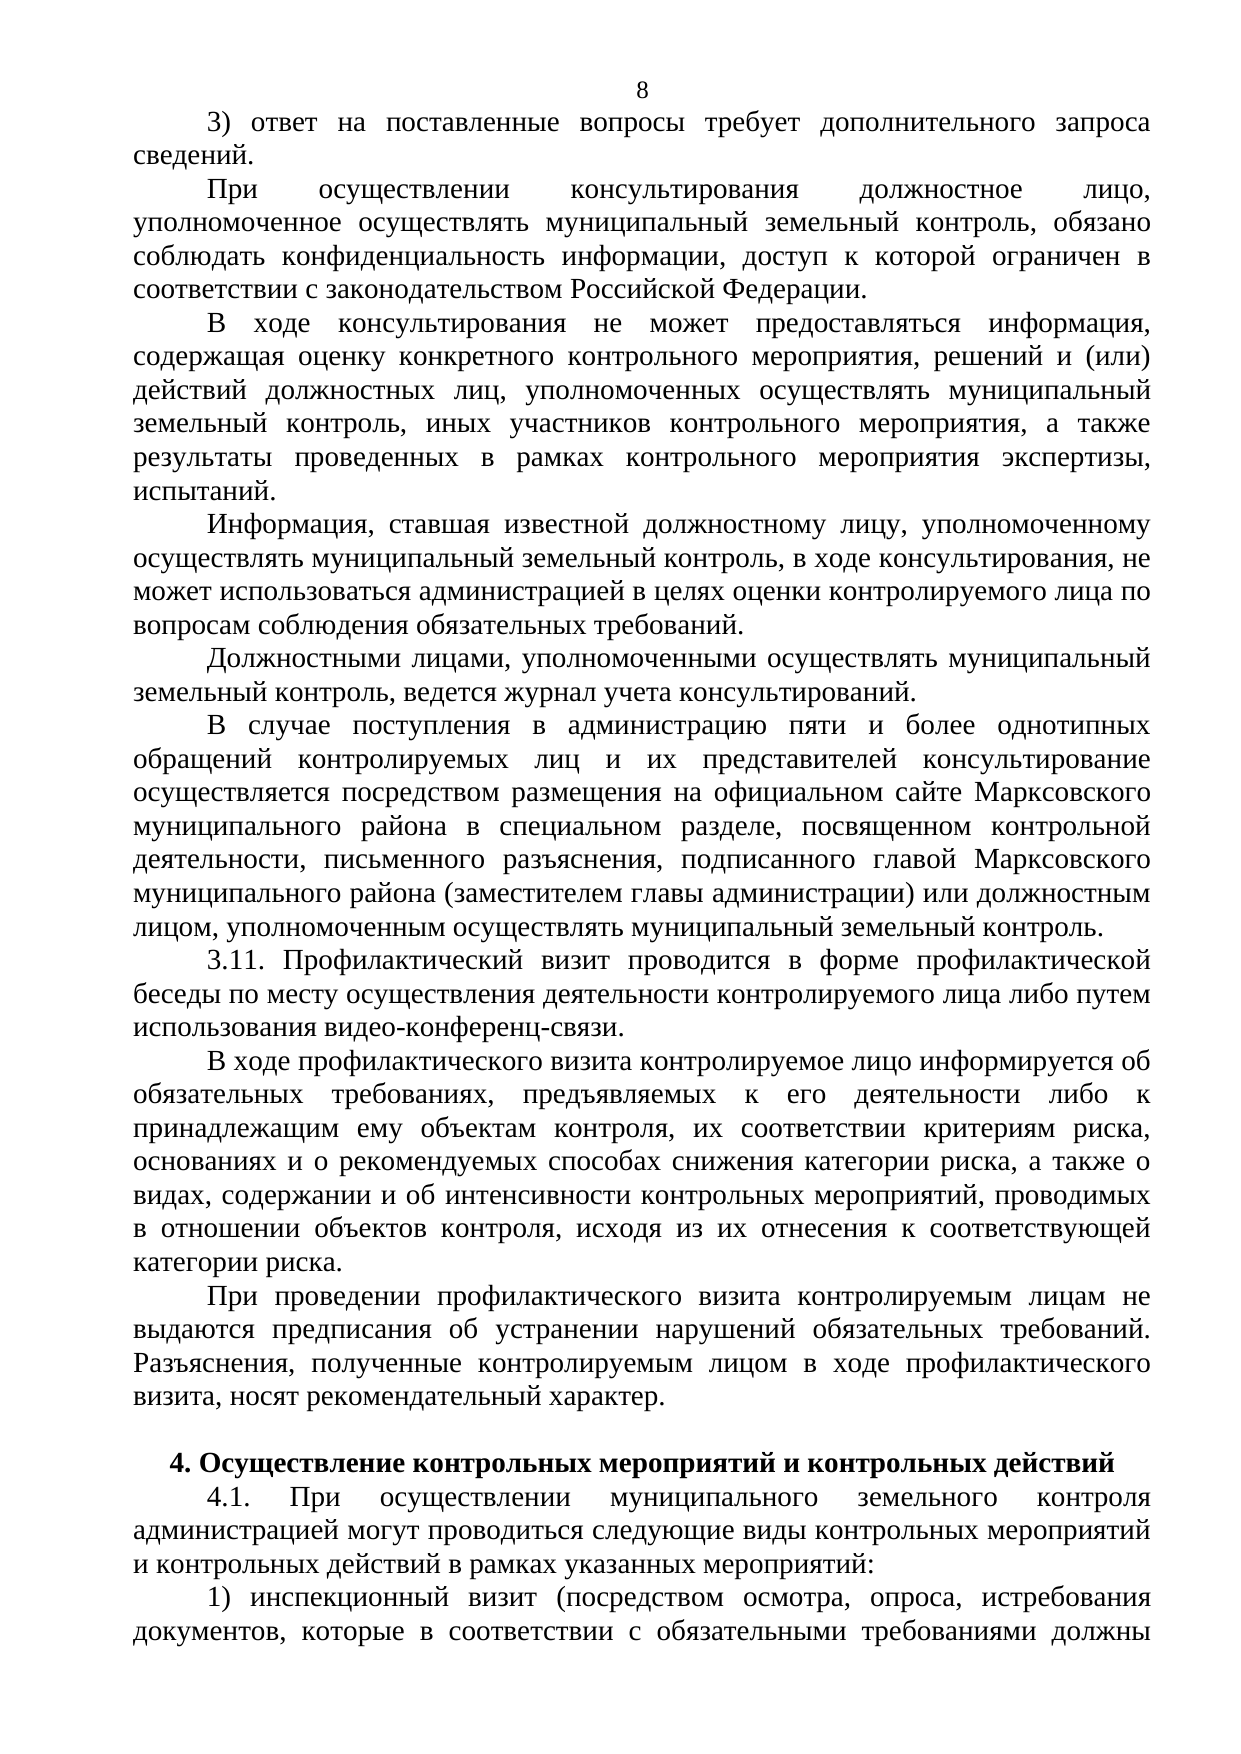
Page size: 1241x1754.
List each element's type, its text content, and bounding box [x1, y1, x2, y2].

text В ходе профилактического визита контролируемое лицо информируется об обязательных требованиях, предъявляемых к его деятельности либо к принадлежащим ему объектам контроля, их соответствии критериям риска, основаниях и о рекомендуемых способах снижения категории риска, а также о видах, содержании и об интенсивности контрольных мероприятий, проводимых в отношении объектов контроля, исходя из их отнесения к соответствующей категории риска. [133, 1043, 1152, 1278]
text 4.1. При осуществлении муниципального земельного контроля администрацией могут проводиться следующие виды контрольных мероприятий и контрольных действий в рамках указанных мероприятий: [133, 1479, 1152, 1579]
text При осуществлении консультирования должностное лицо, уполномоченное осуществлять муниципальный земельный контроль, обязано соблюдать конфиденциальность информации, доступ к которой ограничен в соответствии с законодательством Российской Федерации. [133, 171, 1152, 305]
text При проведении профилактического визита контролируемым лицам не выдаются предписания об устранении нарушений обязательных требований. Разъяснения, полученные контролируемым лицом в ходе профилактического визита, носят рекомендательный характер. [133, 1278, 1152, 1412]
text 3.11. Профилактический визит проводится в форме профилактической беседы по месту осуществления деятельности контролируемого лица либо путем использования видео-конференц-связи. [133, 942, 1152, 1043]
text В случае поступления в администрацию пяти и более однотипных обращений контролируемых лиц и их представителей консультирование осуществляется посредством размещения на официальном сайте Марксовского муниципального района в специальном разделе, посвященном контрольной деятельности, письменного разъяснения, подписанного главой Марксовского муниципального района (заместителем главы администрации) или должностным лицом, уполномоченным осуществлять муниципальный земельный контроль. [133, 707, 1152, 942]
text Должностными лицами, уполномоченными осуществлять муниципальный земельный контроль, ведется журнал учета консультирований. [133, 640, 1152, 707]
text Информация, ставшая известной должностному лицу, уполномоченному осуществлять муниципальный земельный контроль, в ходе консультирования, не может использоваться администрацией в целях оценки контролируемого лица по вопросам соблюдения обязательных требований. [133, 506, 1152, 640]
text 4. Осуществление контрольных мероприятий и контрольных действий [133, 1445, 1152, 1479]
text 3) ответ на поставленные вопросы требует дополнительного запроса сведений. [133, 104, 1152, 171]
text В ходе консультирования не может предоставляться информация, содержащая оценку конкретного контрольного мероприятия, решений и (или) действий должностных лиц, уполномоченных осуществлять муниципальный земельный контроль, иных участников контрольного мероприятия, а также результаты проведенных в рамках контрольного мероприятия экспертизы, испытаний. [133, 305, 1152, 506]
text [133, 1579, 1152, 1647]
